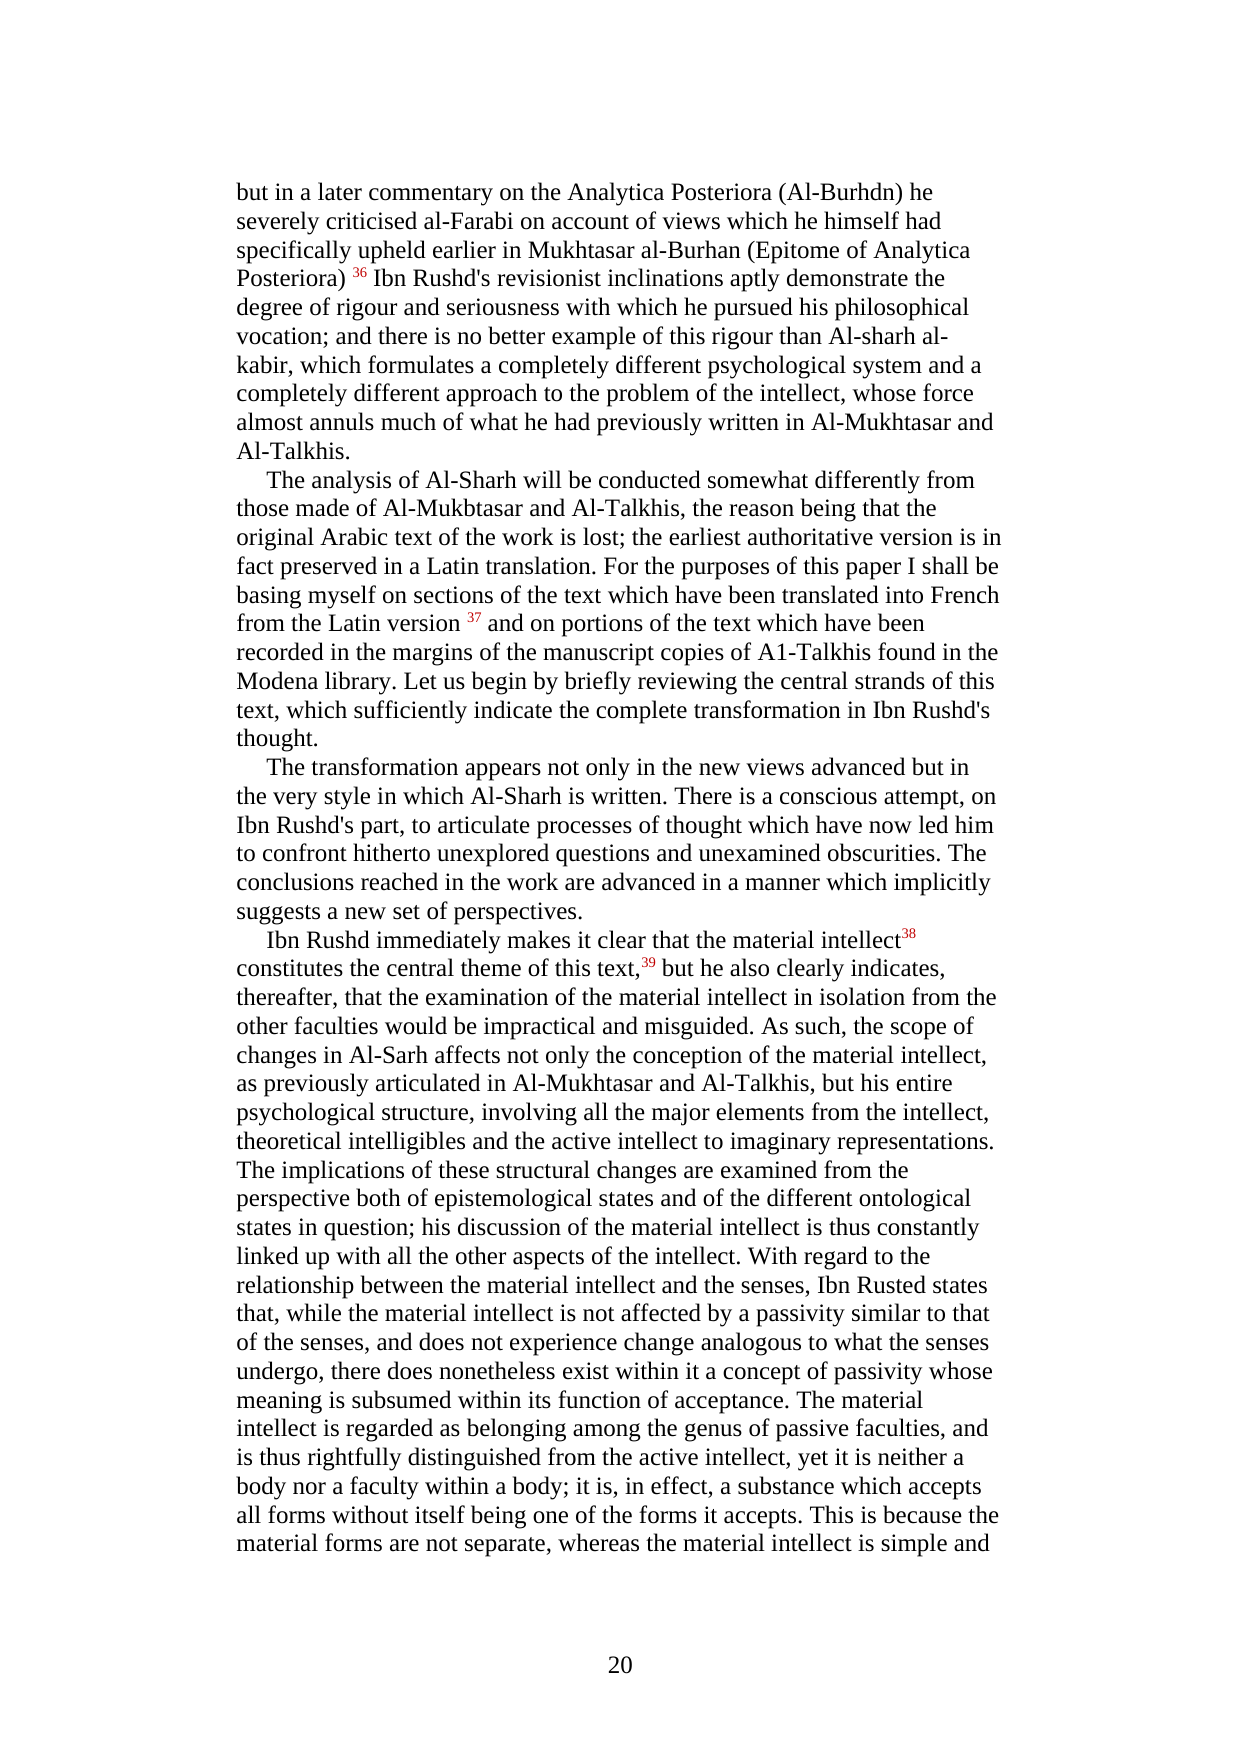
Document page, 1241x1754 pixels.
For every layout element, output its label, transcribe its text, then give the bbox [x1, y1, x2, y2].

text The transformation appears not only in the new views advanced but in the very style in which Al-Sharh is written. There is a conscious attempt, on Ibn Rushd's part, to articulate processes of thought which have now led him to confront hitherto unexplored questions and unexamined obscurities. The conclusions reached in the work are advanced in a manner which implicitly suggests a new set of perspectives. [236, 752, 1004, 925]
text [236, 925, 1004, 1557]
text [236, 177, 1004, 465]
text The analysis of Al-Sharh will be conducted somewhat differently from those made of Al-Mukbtasar and Al-Talkhis, the reason being that the original Arabic text of the work is lost; the earliest authoritative version is in fact preserved in a Latin translation. For the purposes of this paper I shall be basing myself on sections of the text which have been translated into French from the Latin version 37 and on portions of the text which have been recorded in the margins of the manuscript copies of A1-Talkhis found in the Modena library. Let us begin by briefly reviewing the central strands of this text, which sufficiently indicate the complete transformation in Ibn Rushd's thought. [236, 465, 1004, 752]
